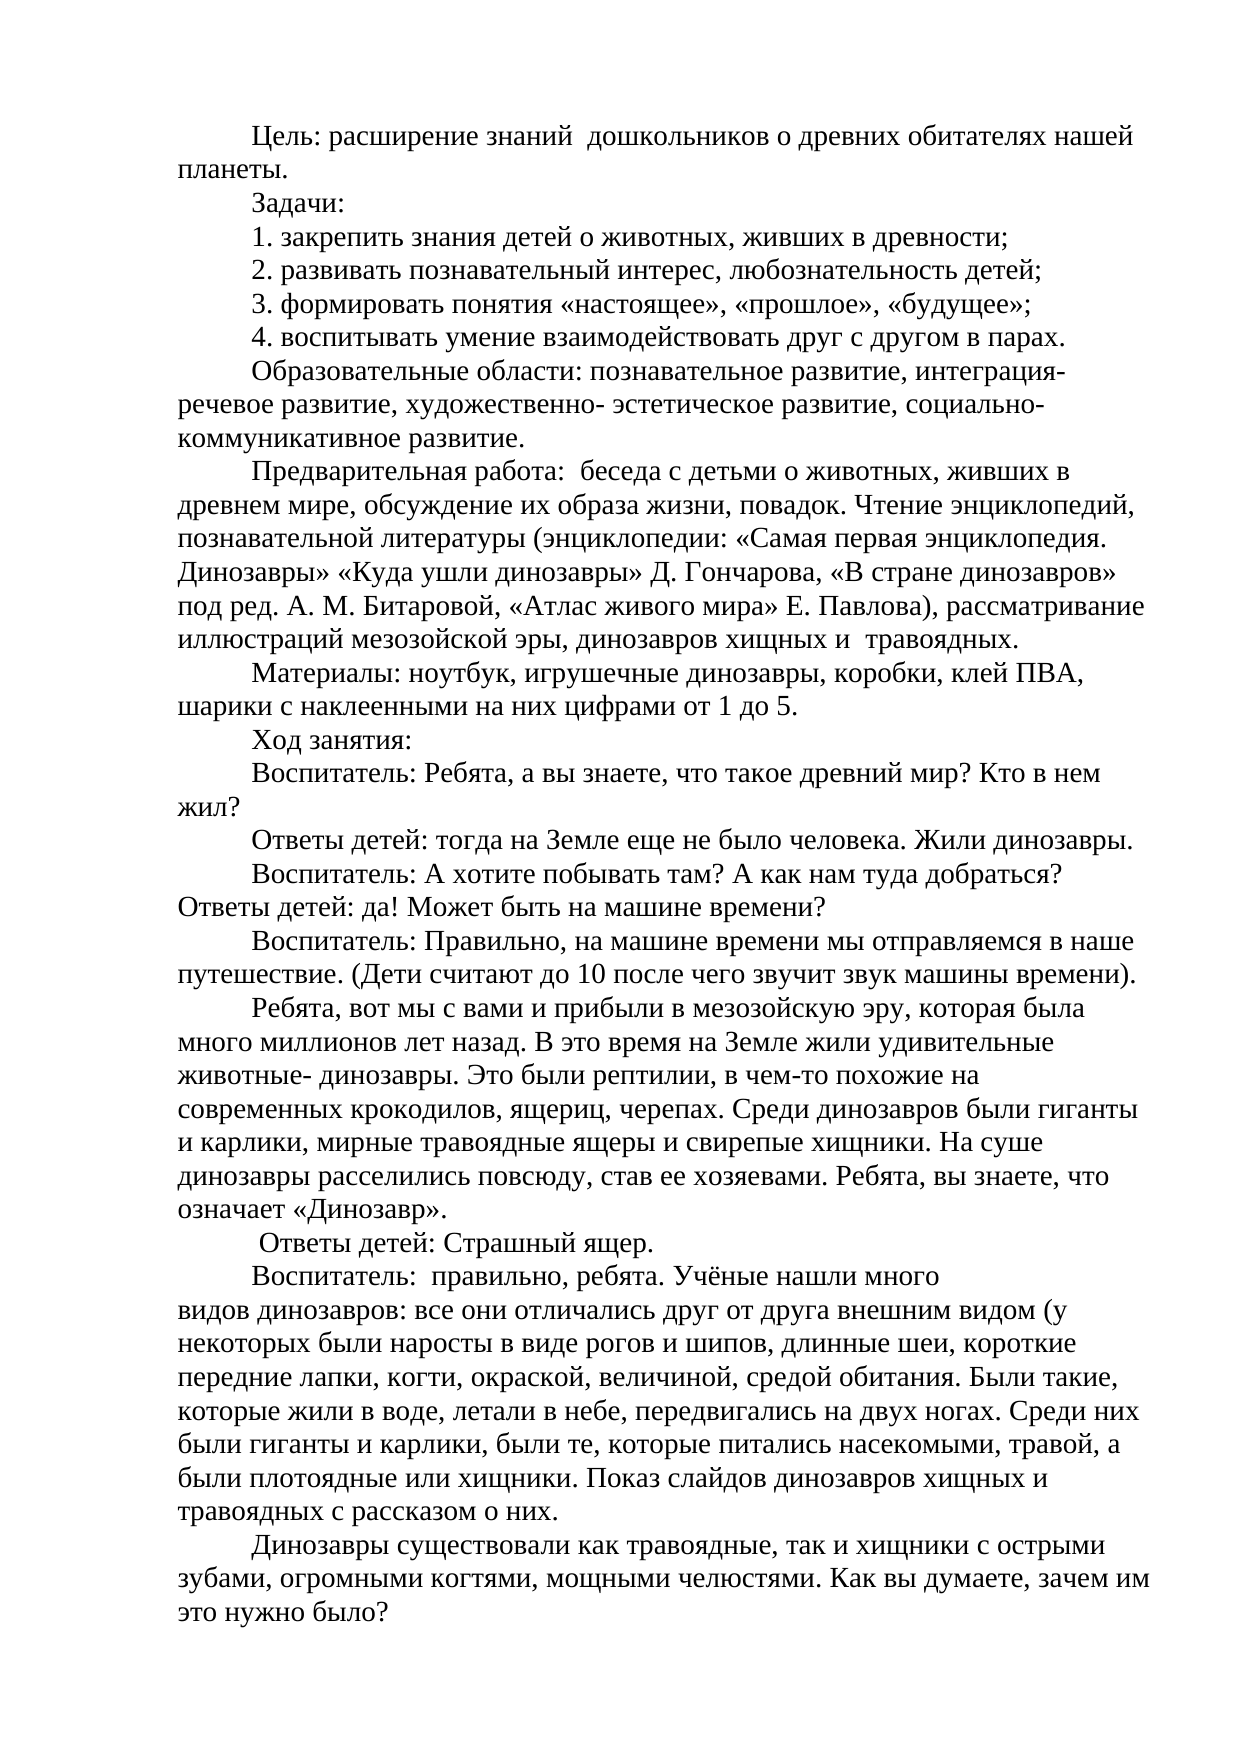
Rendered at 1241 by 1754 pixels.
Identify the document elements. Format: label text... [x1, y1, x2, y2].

text Ход занятия: [177, 722, 1152, 755]
text Ответы детей: Страшный ящер. [177, 1225, 1152, 1258]
text 2. развивать познавательный интерес, любознательность детей; [177, 252, 1152, 286]
text 3. формировать понятия «настоящее», «прошлое», «будущее»; [177, 286, 1152, 319]
text Ответы детей: тогда на Земле еще не было человека. Жили динозавры. [177, 822, 1152, 856]
text 1. закрепить знания детей о животных, живших в древности; [177, 219, 1152, 252]
text Воспитатель: А хотите побывать там? А как нам туда добраться? Ответы детей: да! Может быть на машине времени? [177, 856, 1152, 923]
text Воспитатель: Ребята, а вы знаете, что такое древний мир? Кто в нем жил? [177, 755, 1152, 822]
text Воспитатель: Правильно, на машине времени мы отправляемся в наше путешествие. (Дети считают до 10 после чего звучит звук машины времени). [177, 923, 1152, 990]
text 4. воспитывать умение взаимодействовать друг с другом в парах. [177, 319, 1152, 353]
text Задачи: [177, 185, 1152, 219]
text Предварительная работа: беседа с детьми о животных, живших в древнем мире, обсуждение их образа жизни, повадок. Чтение энциклопедий, познавательной литературы (энциклопедии: «Самая первая энциклопедия. Динозавры» «Куда ушли динозавры» Д. Гончарова, «В стране динозавров» под ред. А. М. Битаровой, «Атлас живого мира» Е. Павлова), рассматривание иллюстраций мезозойской эры, динозавров хищных и травоядных. [177, 453, 1152, 655]
text Воспитатель: правильно, ребята. Учёные нашли много видов динозавров: все они отличались друг от друга внешним видом (у некоторых были наросты в виде рогов и шипов, длинные шеи, короткие передние лапки, когти, окраской, величиной, средой обитания. Были такие, которые жили в воде, летали в небе, передвигались на двух ногах. Среди них были гиганты и карлики, были те, которые питались насекомыми, травой, а были плотоядные или хищники. Показ слайдов динозавров хищных и травоядных с рассказом о них. [177, 1258, 1152, 1527]
text Цель: расширение знаний дошкольников о древних обитателях нашей планеты. [177, 118, 1152, 185]
text Материалы: ноутбук, игрушечные динозавры, коробки, клей ПВА, шарики с наклеенными на них цифрами от 1 до 5. [177, 655, 1152, 722]
text Ребята, вот мы с вами и прибыли в мезозойскую эру, которая была много миллионов лет назад. В это время на Земле жили удивительные животные- динозавры. Это были рептилии, в чем-то похожие на современных крокодилов, ящериц, черепах. Среди динозавров были гиганты и карлики, мирные травоядные ящеры и свирепые хищники. На суше динозавры расселились повсюду, став ее хозяевами. Ребята, вы знаете, что означает «Динозавр». [177, 990, 1152, 1225]
text Образовательные области: познавательное развитие, интеграция- речевое развитие, художественно- эстетическое развитие, социально- коммуникативное развитие. [177, 353, 1152, 453]
text Динозавры существовали как травоядные, так и хищники с острыми зубами, огромными когтями, мощными челюстями. Как вы думаете, зачем им это нужно было? [177, 1527, 1152, 1627]
